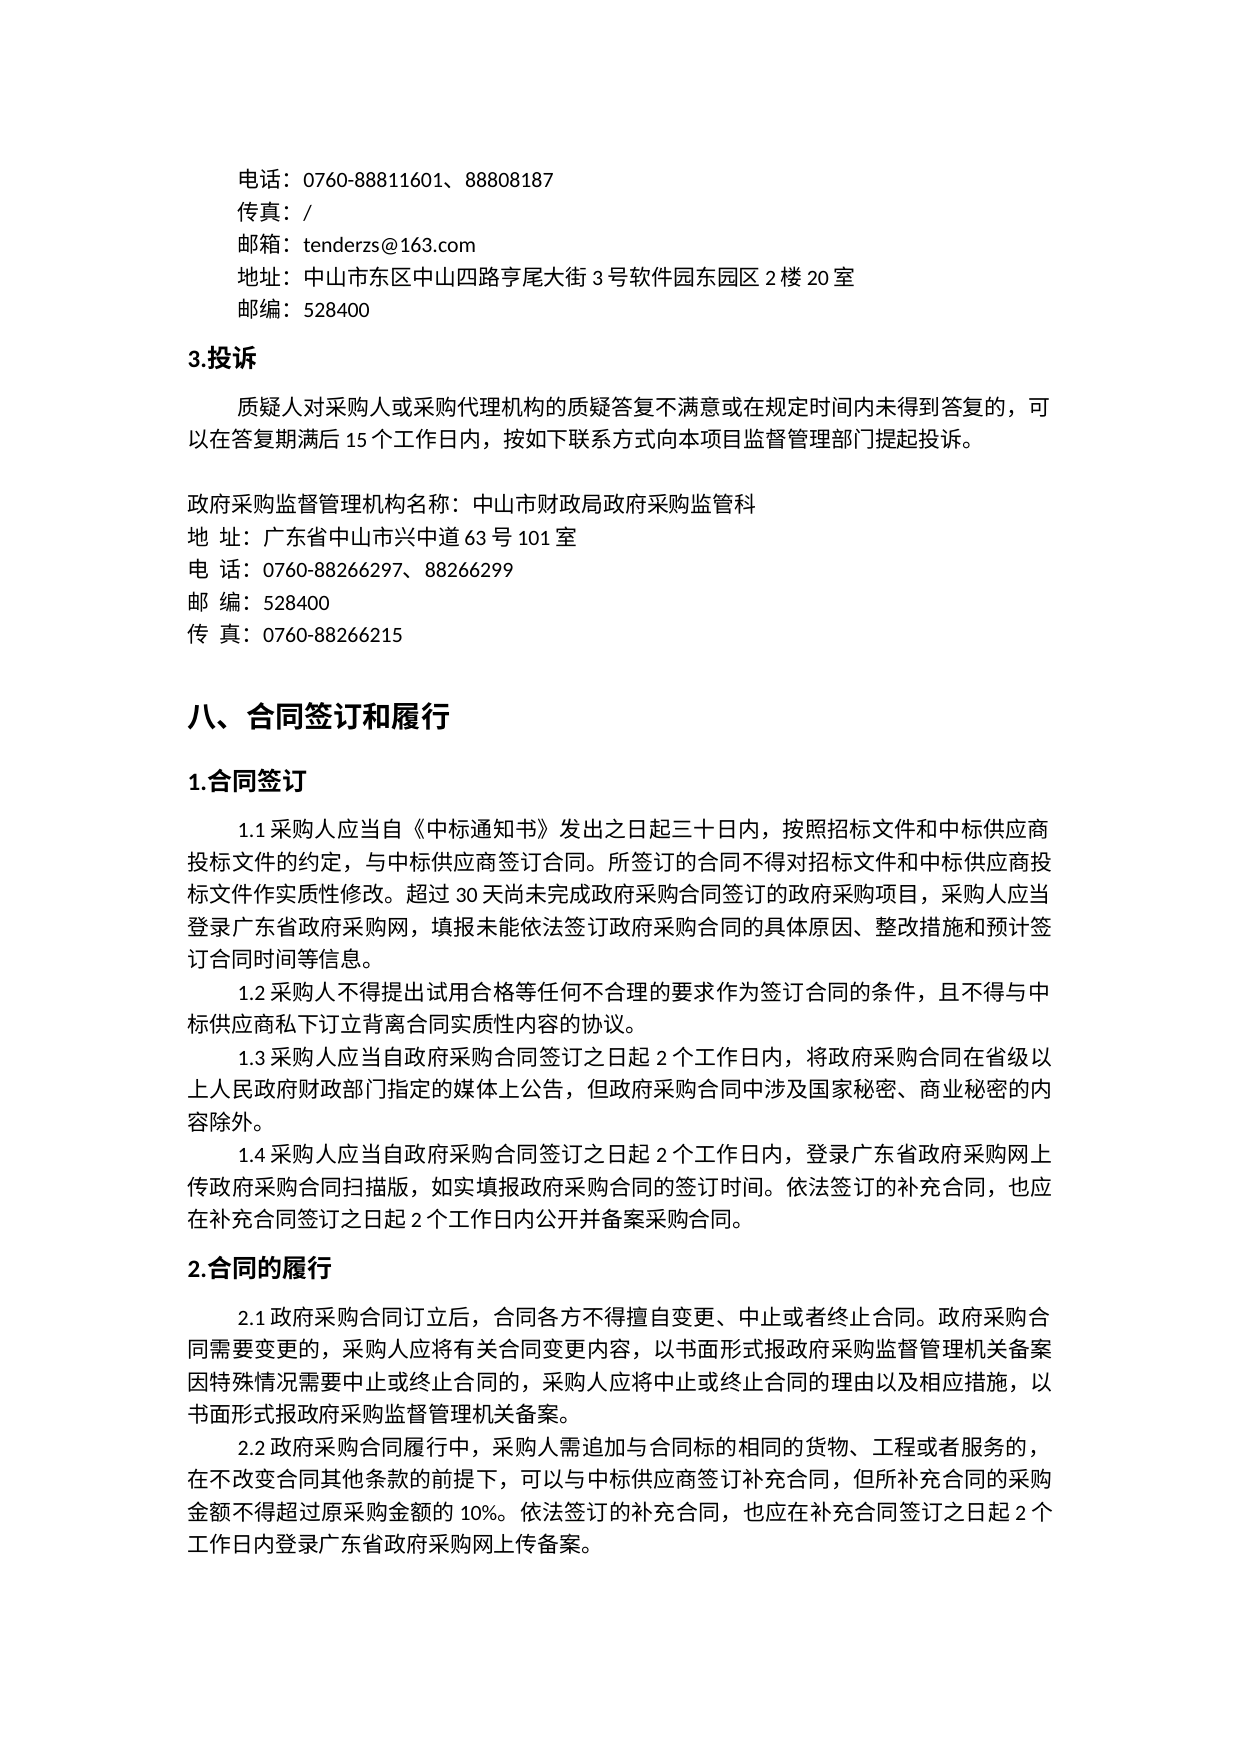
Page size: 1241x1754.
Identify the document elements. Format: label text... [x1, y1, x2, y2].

text 电 话：0760-88266297、88266299 [187, 552, 1053, 584]
text 3.投诉 [187, 324, 1053, 389]
text 1.4采购人应当自政府采购合同签订之日起2个工作日内，登录广东省政府采购网上传政府采购合同扫描版，如实填报政府采购合同的签订时间。依法签订的补充合同，也应在补充合同签订之日起2个工作日内公开并备案采购合同。 [187, 1137, 1053, 1234]
text 传 真：0760-88266215 [187, 617, 1053, 649]
text 1.合同签订 [187, 747, 1053, 812]
text 电话：0760-88811601、88808187 [187, 162, 1053, 194]
text 1.2采购人不得提出试用合格等任何不合理的要求作为签订合同的条件，且不得与中标供应商私下订立背离合同实质性内容的协议。 [187, 974, 1053, 1039]
text 邮 编：528400 [187, 584, 1053, 617]
text 2.1政府采购合同订立后，合同各方不得擅自变更、中止或者终止合同。政府采购合同需要变更的，采购人应将有关合同变更内容，以书面形式报政府采购监督管理机关备案；因特殊情况需要中止或终止合同的，采购人应将中止或终止合同的理由以及相应措施，以书面形式报政府采购监督管理机关备案。 [187, 1299, 1053, 1429]
text 八、合同签订和履行 [187, 682, 1053, 747]
text 邮编：528400 [187, 292, 1053, 324]
text 传真：/ [187, 194, 1053, 227]
text 政府采购监督管理机构名称：中山市财政局政府采购监管科 [187, 487, 1053, 519]
text 邮箱：tenderzs@163.com [187, 227, 1053, 259]
text 2.合同的履行 [187, 1234, 1053, 1299]
text 1.3采购人应当自政府采购合同签订之日起2个工作日内，将政府采购合同在省级以上人民政府财政部门指定的媒体上公告，但政府采购合同中涉及国家秘密、商业秘密的内容除外。 [187, 1039, 1053, 1137]
text 质疑人对采购人或采购代理机构的质疑答复不满意或在规定时间内未得到答复的，可以在答复期满后15个工作日内，按如下联系方式向本项目监督管理部门提起投诉。 [187, 389, 1053, 454]
text 地址：中山市东区中山四路亨尾大街3号软件园东园区2楼20室 [187, 259, 1053, 292]
text 地 址：广东省中山市兴中道63号101室 [187, 519, 1053, 552]
text 1.1采购人应当自《中标通知书》发出之日起三十日内，按照招标文件和中标供应商投标文件的约定，与中标供应商签订合同。所签订的合同不得对招标文件和中标供应商投标文件作实质性修改。超过30天尚未完成政府采购合同签订的政府采购项目，采购人应当登录广东省政府采购网，填报未能依法签订政府采购合同的具体原因、整改措施和预计签订合同时间等信息。 [187, 812, 1053, 974]
text 2.2政府采购合同履行中，采购人需追加与合同标的相同的货物、工程或者服务的，在不改变合同其他条款的前提下，可以与中标供应商签订补充合同，但所补充合同的采购金额不得超过原采购金额的10%。依法签订的补充合同，也应在补充合同签订之日起2个工作日内登录广东省政府采购网上传备案。 [187, 1429, 1053, 1559]
